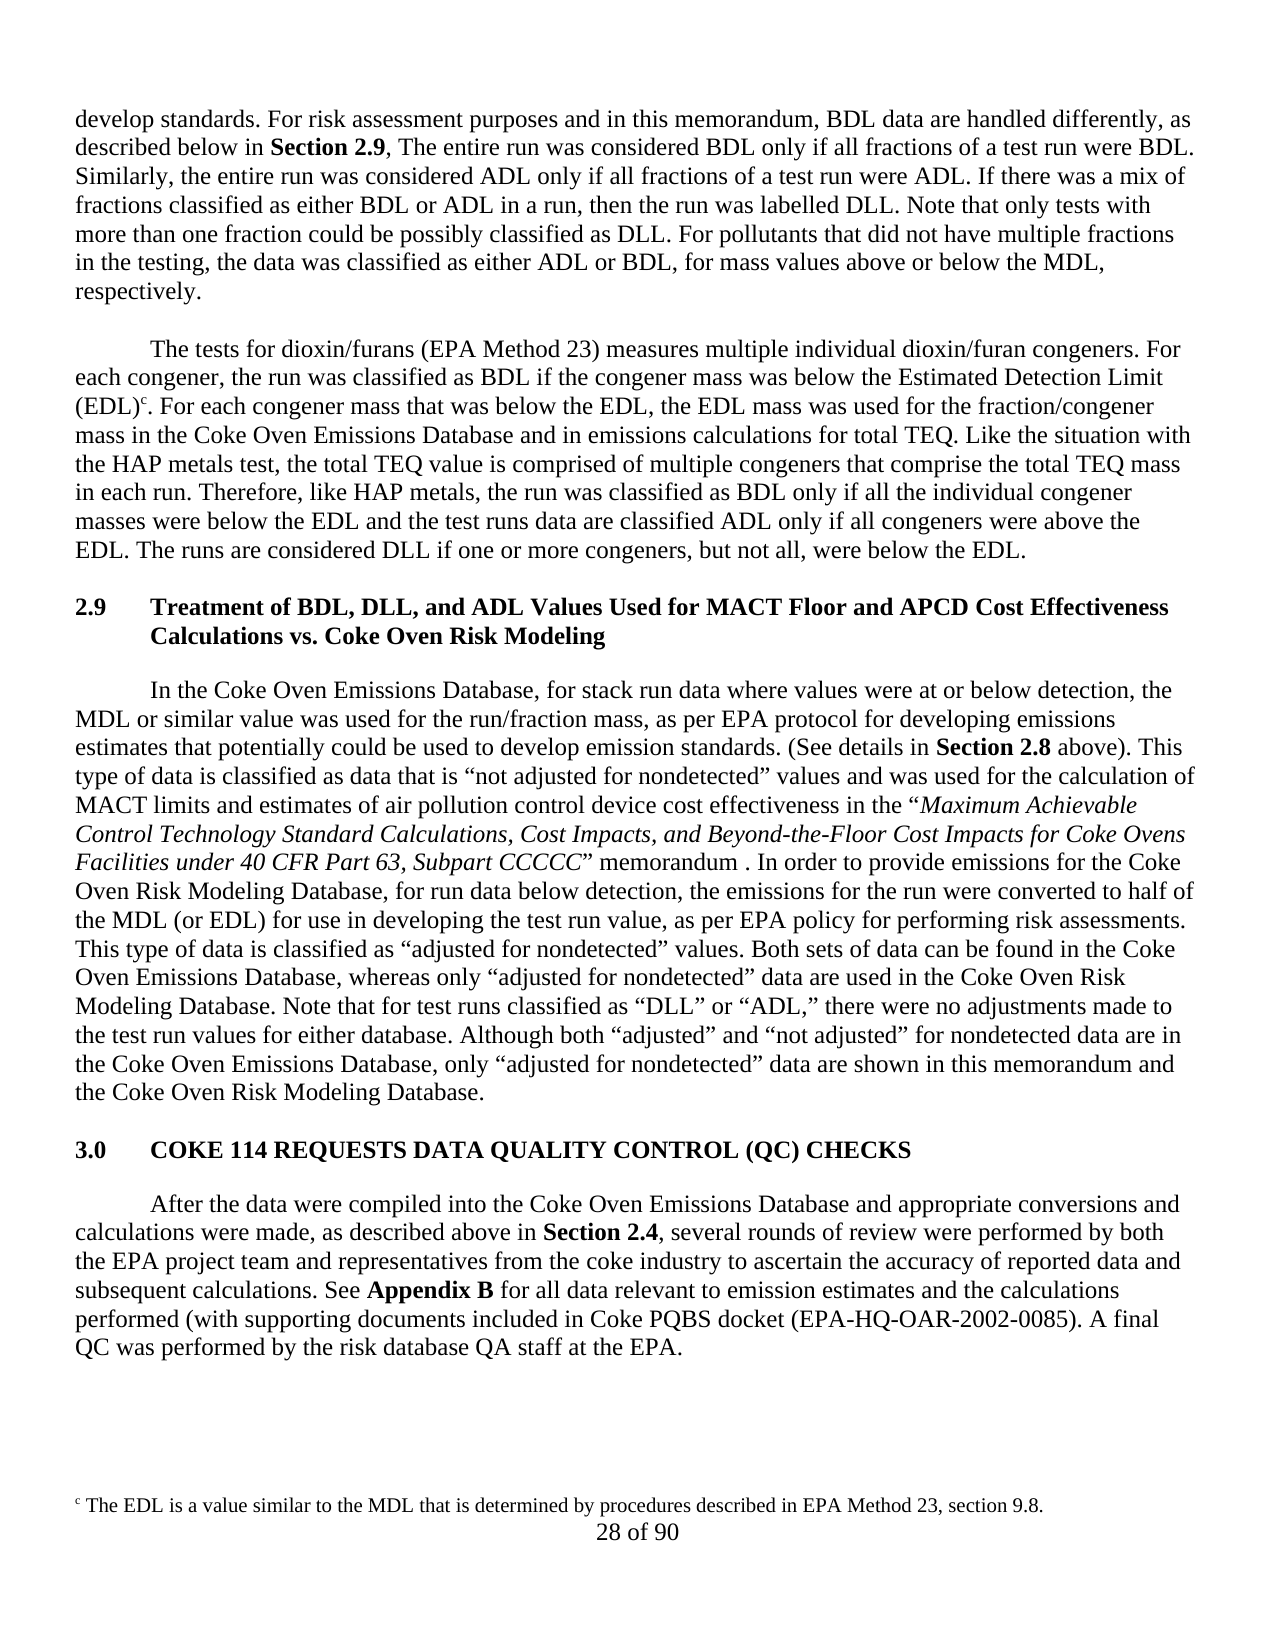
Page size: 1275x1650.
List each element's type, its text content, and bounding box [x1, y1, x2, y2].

text After the data were compiled into the Coke Oven Emissions Database and appropriate conversions and calculations were made, as described above in Section 2.4, several rounds of review were performed by both the EPA project team and representatives from the coke industry to ascertain the accuracy of reported data and subsequent calculations. See Appendix B for all data relevant to emission estimates and the calculations performed (with supporting documents included in Coke PQBS docket (EPA-HQ-OAR-2002-0085). A final QC was performed by the risk database QA staff at the EPA. [75, 1189, 1200, 1361]
list The tests for dioxin/furans (EPA Method 23) measures multiple individual dioxin/furan congeners. For each congener, the run was classified as BDL if the congener mass was below the Estimated Detection Limit (EDL). For each congener mass that was below the EDL, the EDL mass was used for the fraction/congener mass in the Coke Oven Emissions Database and in emissions calculations for total TEQ. Like the situation with the HAP metals test, the total TEQ value is comprised of multiple congeners that comprise the total TEQ mass in each run. Therefore, like HAP metals, the run was classified as BDL only if all the individual congener masses were below the EDL and the test runs data are classified ADL only if all congeners were above the EDL. The runs are considered DLL if one or more congeners, but not all, were below the EDL. [75, 334, 1200, 564]
subtitle 3.0 COKE 114 REQUESTS DATA QUALITY CONTROL (QC) CHECKS [75, 1135, 1200, 1164]
subtitle Treatment of BDL, DLL, and ADL Values Used for MACT Floor and APCD Cost Effectiveness Calculations vs. Coke Oven Risk Modeling [75, 592, 1200, 650]
text In the Coke Oven Emissions Database, for stack run data where values were at or below detection, the MDL or similar value was used for the run/fraction mass, as per EPA protocol for developing emissions estimates that potentially could be used to develop emission standards. (See details in Section 2.8 above). This type of data is classified as data that is “not adjusted for nondetected” values and was used for the calculation of MACT limits and estimates of air pollution control device cost effectiveness in the “Maximum Achievable Control Technology Standard Calculations, Cost Impacts, and Beyond-the-Floor Cost Impacts for Coke Ovens Facilities under 40 CFR Part 63, Subpart CCCCC” memorandum . In order to provide emissions for the Coke Oven Risk Modeling Database, for run data below detection, the emissions for the run were converted to half of the MDL (or EDL) for use in developing the test run value, as per EPA policy for performing risk assessments. This type of data is classified as “adjusted for nondetected” values. Both sets of data can be found in the Coke Oven Emissions Database, whereas only “adjusted for nondetected” data are used in the Coke Oven Risk Modeling Database. Note that for test runs classified as “DLL” or “ADL,” there were no adjustments made to the test run values for either database. Although both “adjusted” and “not adjusted” for nondetected data are in the Coke Oven Emissions Database, only “adjusted for nondetected” data are shown in this memorandum and the Coke Oven Risk Modeling Database. [75, 675, 1200, 1106]
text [75, 104, 1200, 305]
